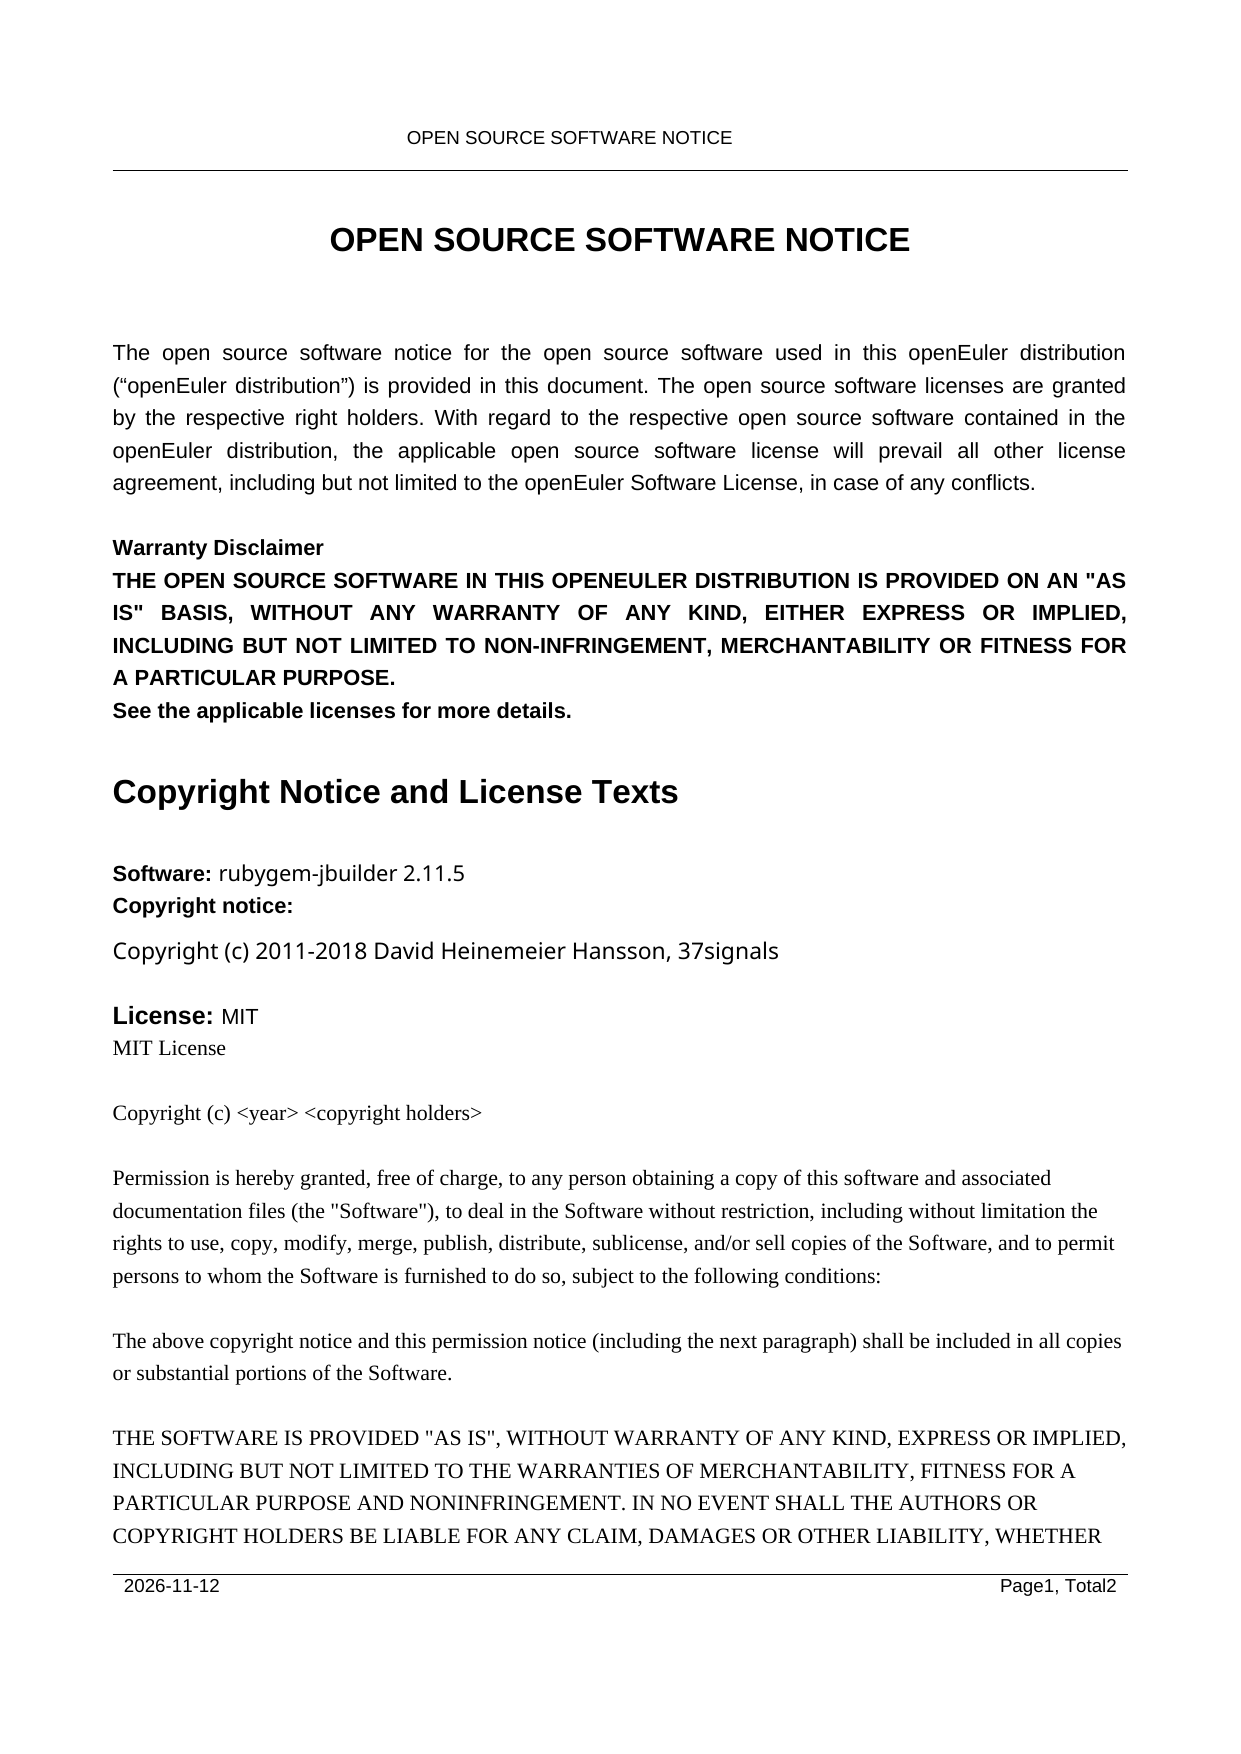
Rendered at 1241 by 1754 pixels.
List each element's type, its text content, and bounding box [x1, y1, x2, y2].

text Copyright Notice and License Texts [112, 759, 1128, 824]
text Copyright (c) 2011-2018 David Heinemeier Hansson, 37signals [112, 934, 1128, 999]
title Software: rubygem-jbuilder 2.11.5 [112, 856, 1128, 889]
text The open source software notice for the open source software used in this openEuler distribution (“openEuler distribution”) is provided in this document. The open source software licenses are granted by the respective right holders. With regard to the respective open source software contained in the openEuler distribution, the applicable open source software license will prevail all other license agreement, including but not limited to the openEuler Software License, in case of any conflicts. [112, 336, 1128, 499]
text Copyright notice: [112, 889, 1128, 921]
text THE OPEN SOURCE SOFTWARE IN THIS OPENEULER DISTRIBUTION IS PROVIDED ON AN "AS IS" BASIS, WITHOUT ANY WARRANTY OF ANY KIND, EITHER EXPRESS OR IMPLIED, INCLUDING BUT NOT LIMITED TO NON-INFRINGEMENT, MERCHANTABILITY OR FITNESS FOR A PARTICULAR PURPOSE. See the applicable licenses for more details. [112, 564, 1128, 726]
text License: MIT [112, 999, 1128, 1031]
text OPEN SOURCE SOFTWARE NOTICE [112, 206, 1128, 271]
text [112, 1031, 1128, 1551]
text Warranty Disclaimer [112, 531, 1128, 564]
